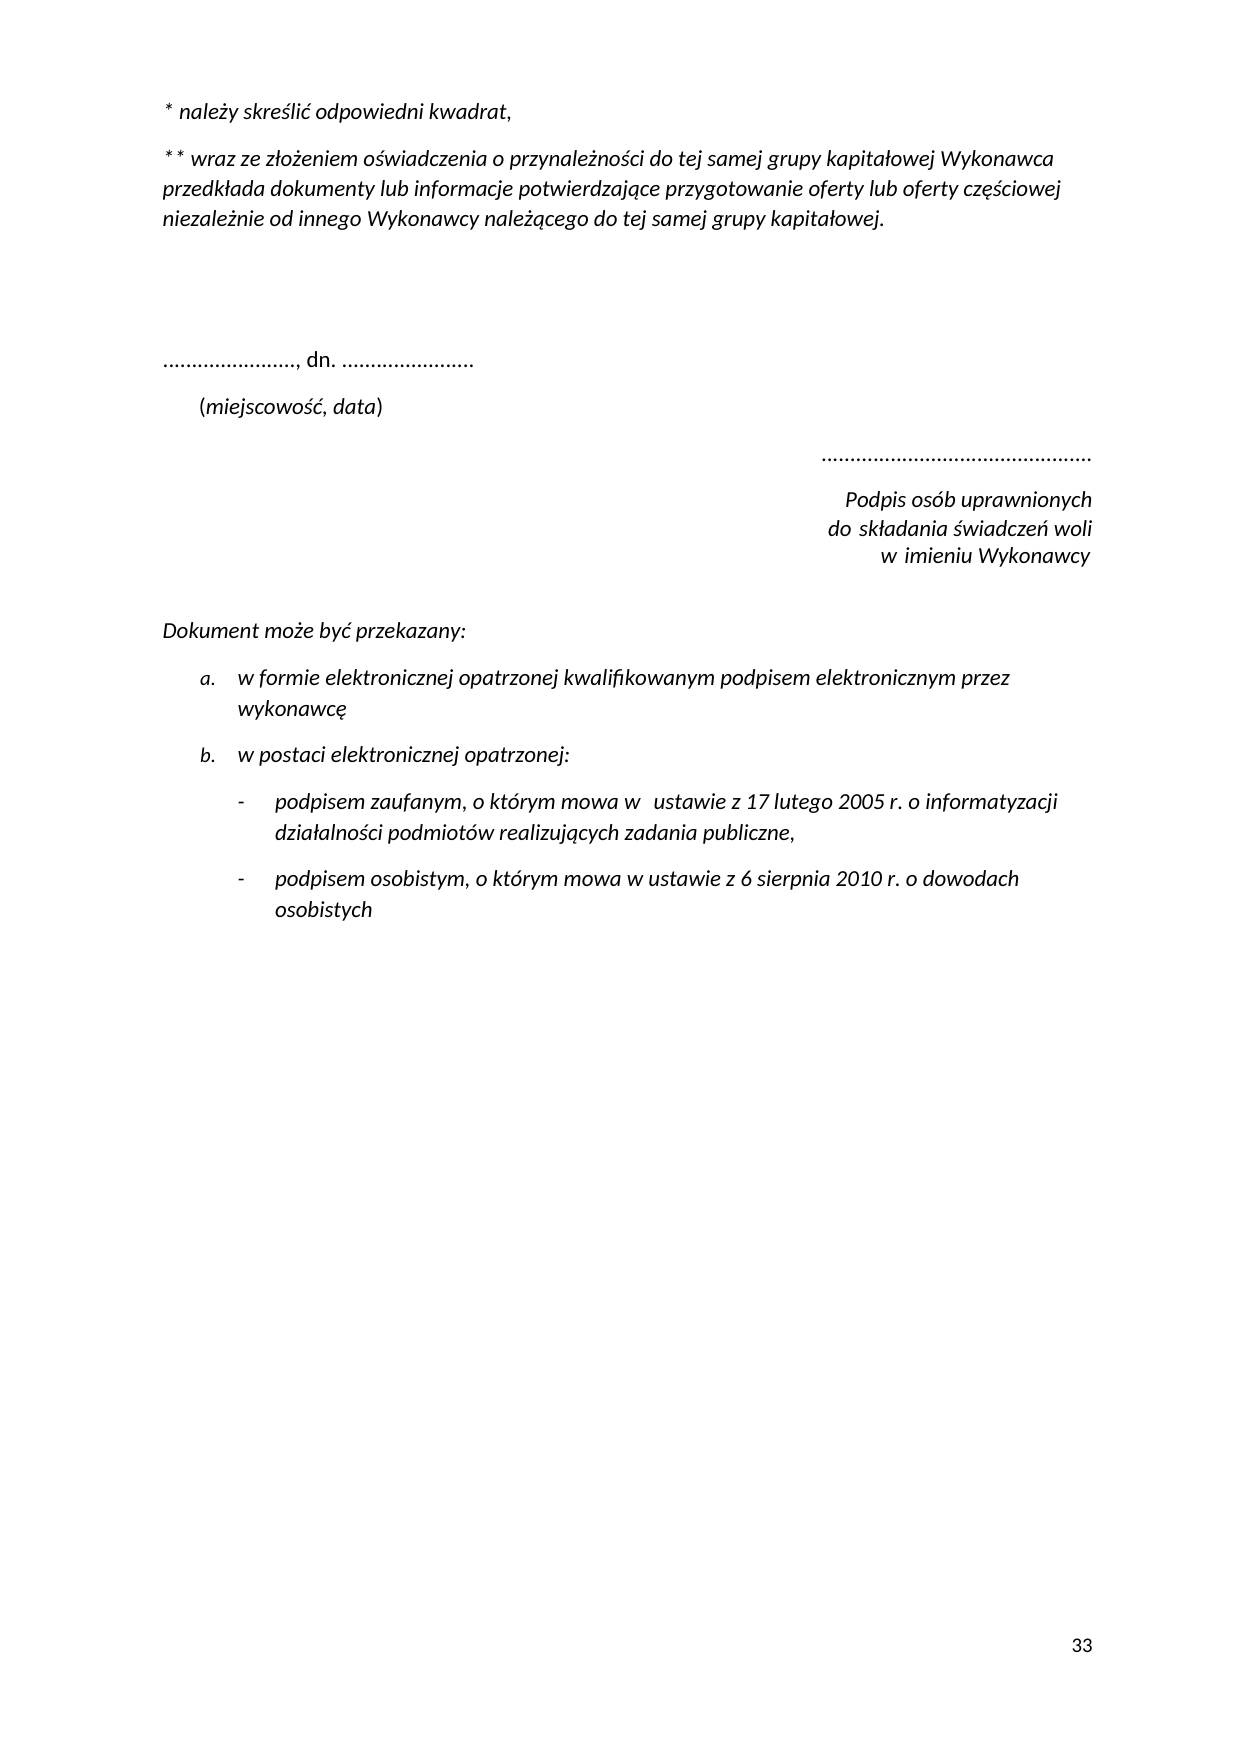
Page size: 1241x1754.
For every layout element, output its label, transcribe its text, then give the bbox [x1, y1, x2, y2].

text w imieniu Wykonawcy [162, 542, 1092, 570]
text (miejscowość, data) [162, 392, 1092, 420]
text do składania świadczeń woli [162, 514, 1092, 542]
text ......................., dn. ....................... [162, 345, 1092, 373]
list podpisem zaufanym, o którym mowa w ustawie z 17 lutego 2005 r. o informatyzacji działalności podmiotów realizujących zadania publiczne, [237, 787, 1092, 846]
text * należy skreślić odpowiedni kwadrat, [162, 97, 1092, 125]
text Dokument może być przekazany: [162, 617, 1092, 644]
text ............................................... [162, 439, 1092, 467]
list podpisem osobistym, o którym mowa w ustawie z 6 sierpnia 2010 r. o dowodach osobistych [237, 864, 1092, 923]
list w formie elektronicznej opatrzonej kwalifikowanym podpisem elektronicznym przez wykonawcę [200, 663, 1092, 722]
text ** wraz ze złożeniem oświadczenia o przynależności do tej samej grupy kapitałowej Wykonawca przedkłada dokumenty lub informacje potwierdzające przygotowanie oferty lub oferty częściowej niezależnie od innego Wykonawcy należącego do tej samej grupy kapitałowej. [162, 144, 1092, 232]
text Podpis osób uprawnionych [162, 486, 1092, 514]
list w postaci elektronicznej opatrzonej: [200, 741, 1092, 768]
